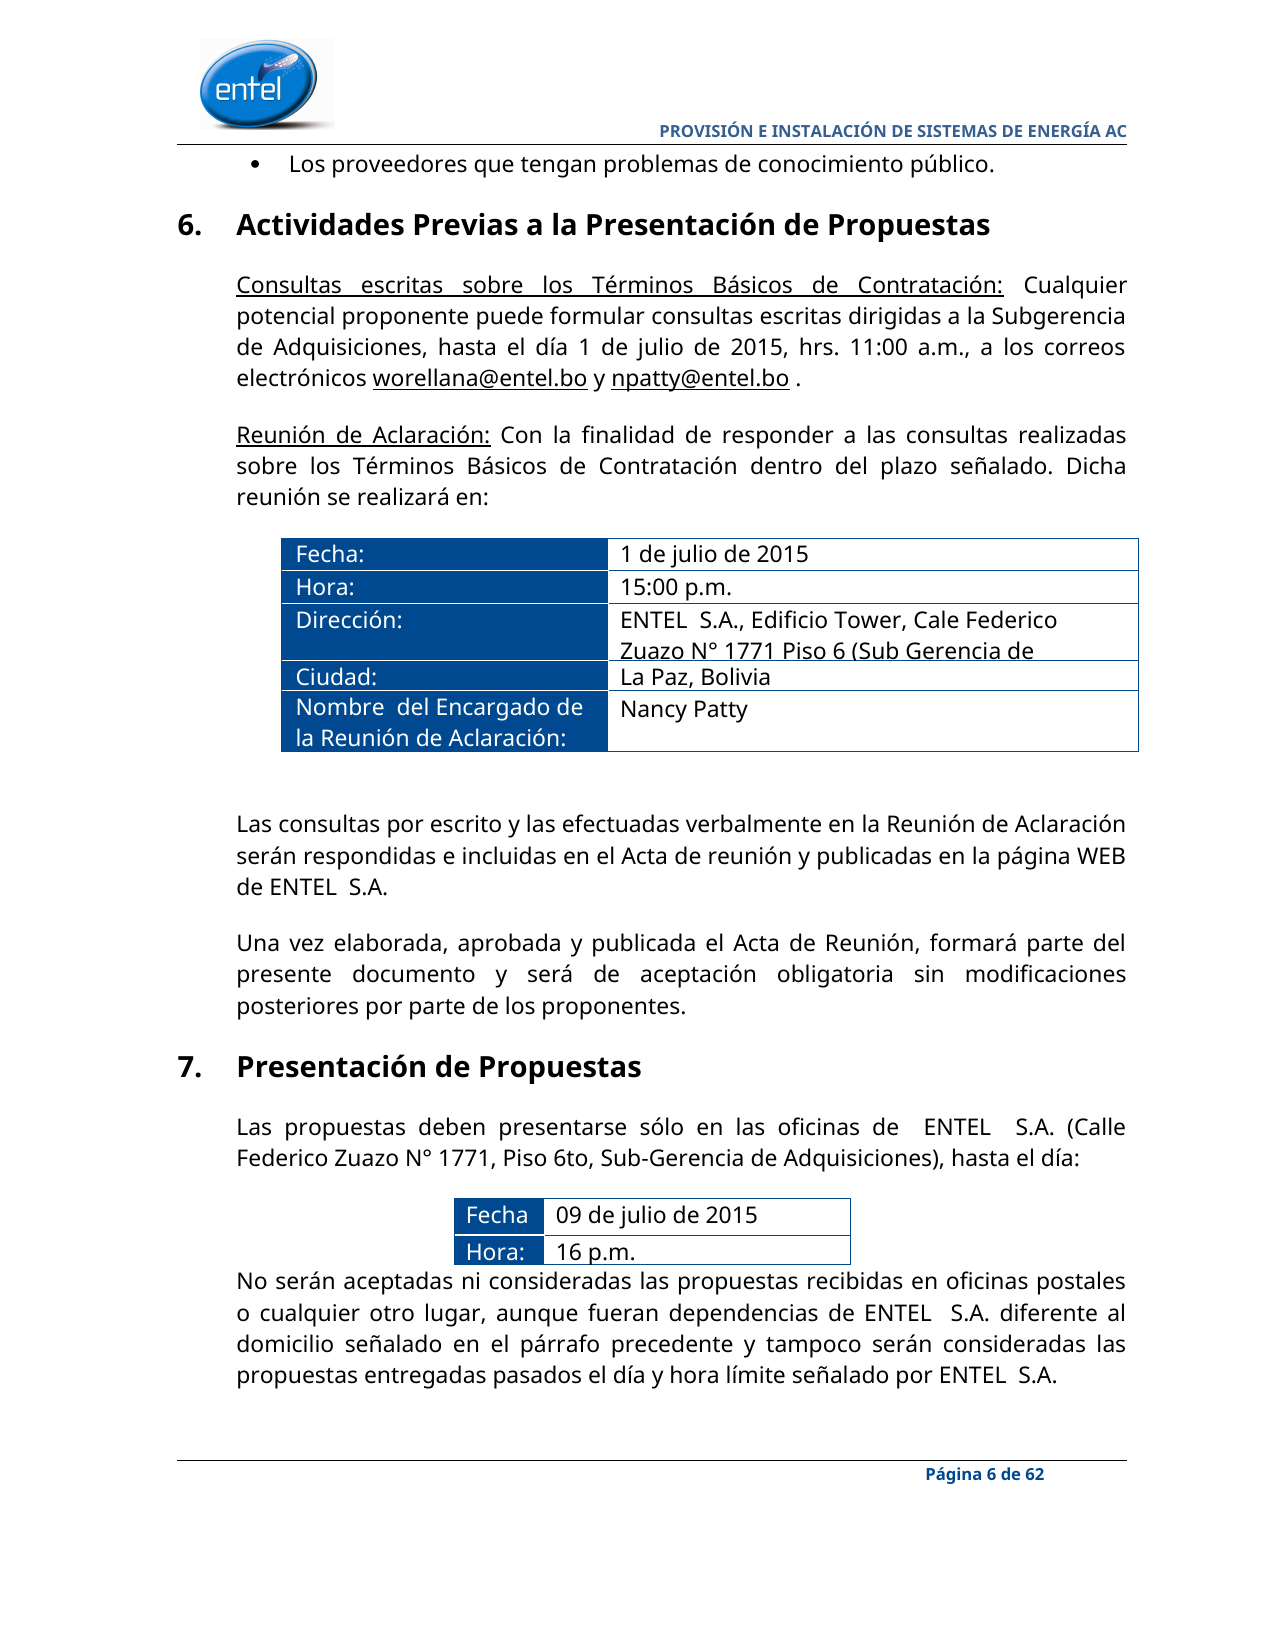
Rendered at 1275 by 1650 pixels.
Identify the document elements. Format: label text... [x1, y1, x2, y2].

table_cell 15:00 p.m. [609, 571, 1138, 603]
table_header 1 de julio de 2015 [609, 539, 1138, 570]
list Consultas escritas sobre los Términos Básicos de Contratación: Cualquier potencial proponente puede formular consultas escritas dirigidas a la Subgerencia de Adquisiciones, hasta el día 1 de julio de 2015, hrs. 11:00 a.m., a los correos electrónicos worellana@entel.bo y npatty@entel.bo . [236, 269, 1127, 394]
table_header Fecha: [282, 539, 608, 570]
list Las consultas por escrito y las efectuadas verbalmente en la Reunión de Aclaración serán respondidas e incluidas en el Acta de reunión y publicadas en la página WEB de ENTEL S.A. [236, 808, 1127, 902]
table_cell 16 p.m. [545, 1236, 850, 1264]
table_cell Nombre del Encargado de la Reunión de Aclaración: [282, 691, 608, 751]
table_cell Hora: [455, 1236, 544, 1264]
table_cell La Paz, Bolivia [609, 661, 1138, 690]
text Una vez elaborada, aprobada y publicada el Acta de Reunión, formará parte del presente documento y será de aceptación obligatoria sin modificaciones posteriores por parte de los proponentes. [236, 927, 1127, 1021]
table_cell Hora: [282, 571, 608, 603]
table_cell Ciudad: [282, 661, 608, 690]
list Las propuestas deben presentarse sólo en las oficinas de ENTEL S.A. (Calle Federico Zuazo N° 1771, Piso 6to, Sub-Gerencia de Adquisiciones), hasta el día: [236, 1111, 1127, 1173]
list Reunión de Aclaración: Con la finalidad de responder a las consultas realizadas sobre los Términos Básicos de Contratación dentro del plazo señalado. Dicha reunión se realizará en: [236, 419, 1127, 512]
table_header 09 de julio de 2015 [545, 1199, 850, 1234]
table_cell Dirección: [282, 604, 608, 660]
table_cell ENTEL S.A., Edificio Tower, Cale Federico Zuazo N° 1771 Piso 6 (Sub Gerencia de Adquisiciones) [609, 604, 1138, 660]
table_cell Nancy Patty [609, 691, 1138, 751]
list Los proveedores que tengan problemas de conocimiento público. [251, 148, 1127, 179]
table_header Fecha: [455, 1199, 544, 1234]
list Presentación de Propuestas [177, 1046, 1127, 1086]
picture [199, 38, 335, 130]
list Actividades Previas a la Presentación de Propuestas [177, 204, 1127, 244]
text No serán aceptadas ni consideradas las propuestas recibidas en oficinas postales o cualquier otro lugar, aunque fueran dependencias de ENTEL S.A. diferente al domicilio señalado en el párrafo precedente y tampoco serán consideradas las propuestas entregadas pasados el día y hora límite señalado por ENTEL S.A. [236, 1265, 1127, 1390]
